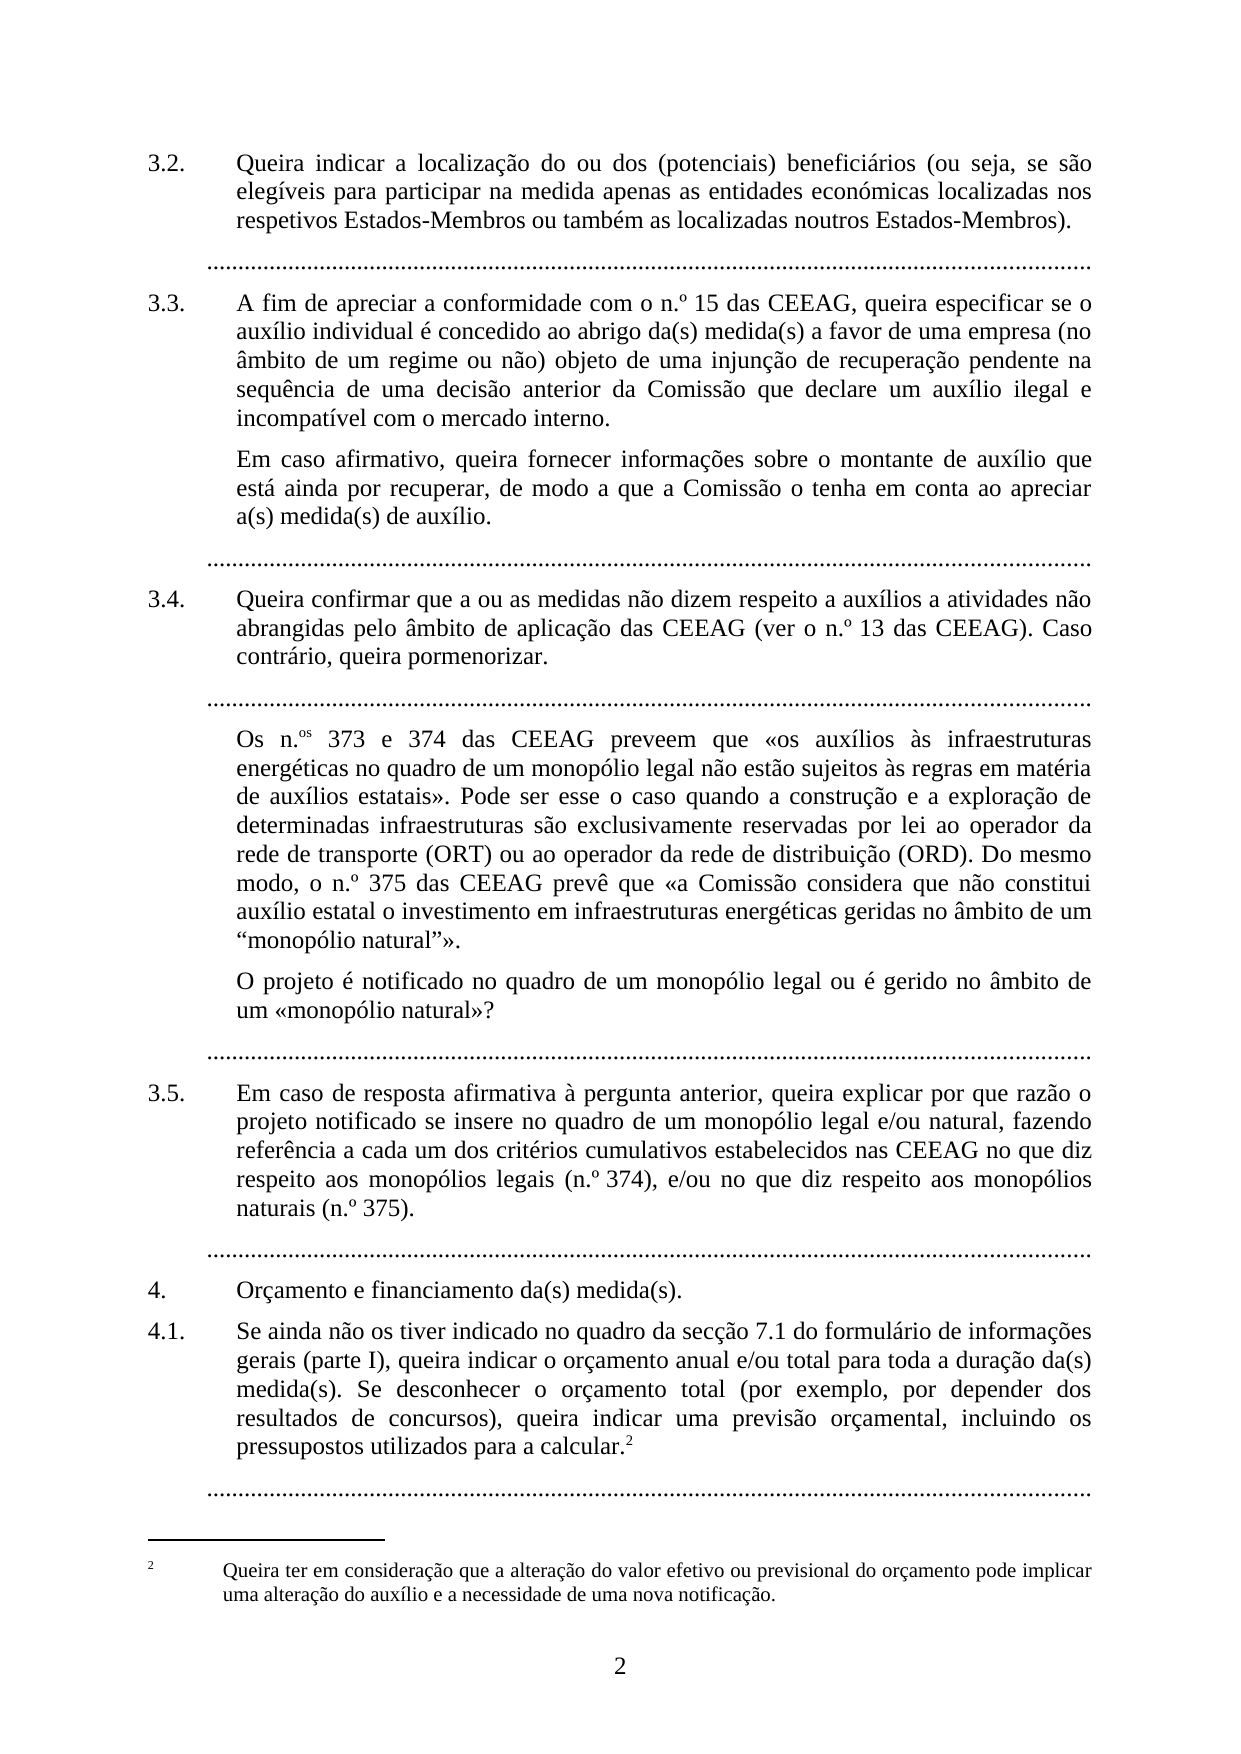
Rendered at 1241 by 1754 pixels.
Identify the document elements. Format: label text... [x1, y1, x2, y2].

list Queira confirmar que a ou as medidas não dizem respeito a auxílios a atividades não abrangidas pelo âmbito de aplicação das CEEAG (ver o n.º 13 das CEEAG). Caso contrário, queira pormenorizar. [148, 584, 1093, 670]
text Os n.os 373 e 374 das CEEAG preveem que «os auxílios às infraestruturas energéticas no quadro de um monopólio legal não estão sujeitos às regras em matéria de auxílios estatais». Pode ser esse o caso quando a construção e a exploração de determinadas infraestruturas são exclusivamente reservadas por lei ao operador da rede de transporte (ORT) ou ao operador da rede de distribuição (ORD). Do mesmo modo, o n.º 375 das CEEAG prevê que «a Comissão considera que não constitui auxílio estatal o investimento em infraestruturas energéticas geridas no âmbito de um “monopólio natural”». [236, 724, 1093, 954]
text Em caso afirmativo, queira fornecer informações sobre o montante de auxílio que está ainda por recuperar, de modo a que a Comissão o tenha em conta ao apreciar a(s) medida(s) de auxílio. [236, 444, 1093, 530]
list A fim de apreciar a conformidade com o n.º 15 das CEEAG, queira especificar se o auxílio individual é concedido ao abrigo da(s) medida(s) a favor de uma empresa (no âmbito de um regime ou não) objeto de uma injunção de recuperação pendente na sequência de uma decisão anterior da Comissão que declare um auxílio ilegal e incompatível com o mercado interno. [148, 288, 1093, 431]
list Em caso de resposta afirmativa à pergunta anterior, queira explicar por que razão o projeto notificado se insere no quadro de um monopólio legal e/ou natural, fazendo referência a cada um dos critérios cumulativos estabelecidos nas CEEAG no que diz respeito aos monopólios legais (n.º 374), e/ou no que diz respeito aos monopólios naturais (n.º 375). [148, 1078, 1093, 1221]
list Se ainda não os tiver indicado no quadro da secção 7.1 do formulário de informações gerais (parte I), queira indicar o orçamento anual e/ou total para toda a duração da(s) medida(s). Se desconhecer o orçamento total (por exemplo, por depender dos resultados de concursos), queira indicar uma previsão orçamental, incluindo os pressupostos utilizados para a calcular. [148, 1316, 1093, 1460]
text O projeto é notificado no quadro de um monopólio legal ou é gerido no âmbito de um «monopólio natural»? [236, 966, 1093, 1024]
list Orçamento e financiamento da(s) medida(s). [148, 1275, 1093, 1304]
list Queira indicar a localização do ou dos (potenciais) beneficiários (ou seja, se são elegíveis para participar na medida apenas as entidades económicas localizadas nos respetivos Estados-Membros ou também as localizadas noutros Estados-Membros). [148, 148, 1093, 234]
